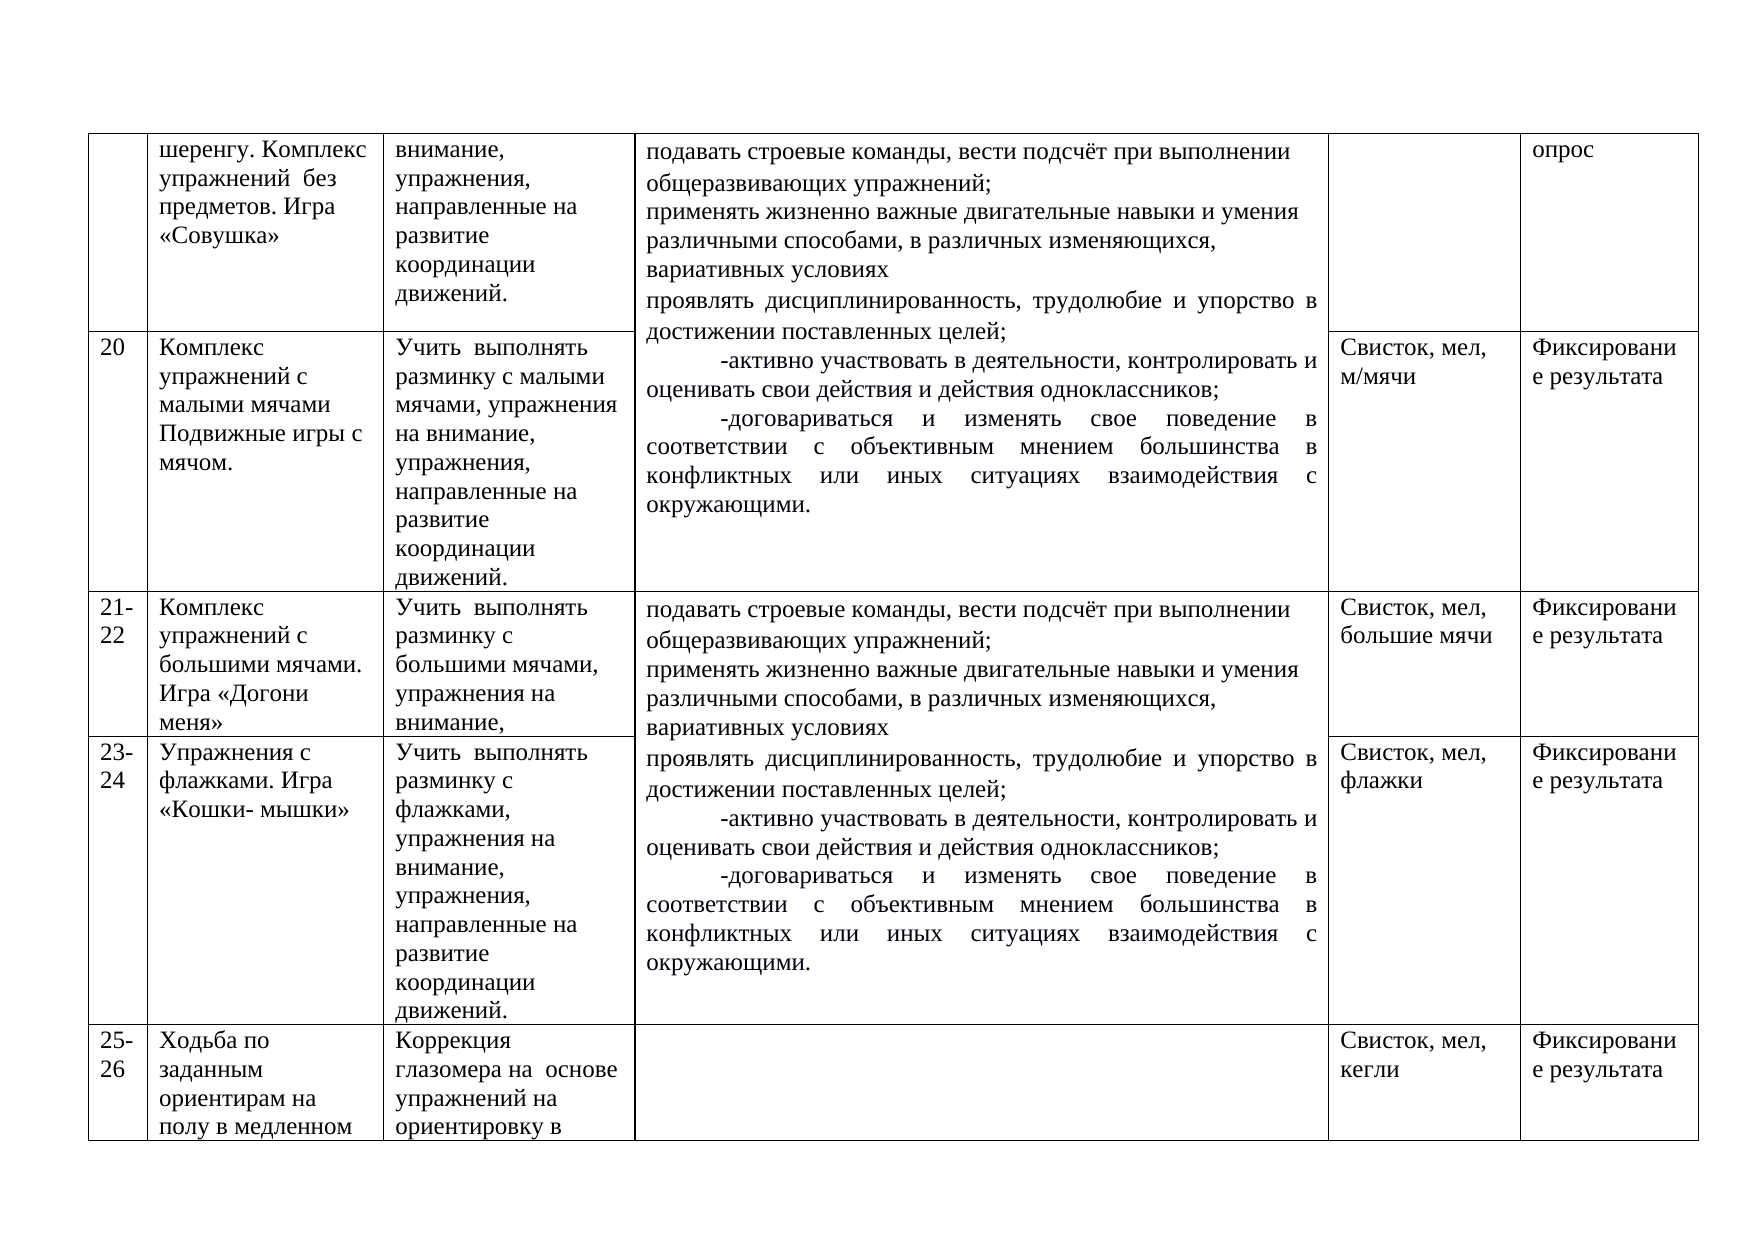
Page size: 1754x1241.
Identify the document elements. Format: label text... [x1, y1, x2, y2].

table_cell 25-26 [89, 1025, 147, 1140]
table_cell Комплекс упражнений с большими мячами. Игра «Догони меня» [148, 592, 383, 736]
table_cell 20 [89, 332, 147, 591]
table_cell 21-22 [89, 592, 147, 736]
table_cell Свисток, мел, кегли [1329, 1025, 1520, 1140]
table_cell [384, 1025, 634, 1140]
table_cell [1329, 134, 1520, 331]
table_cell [636, 134, 1328, 591]
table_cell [148, 134, 383, 331]
table_cell Упражнения с флажками. Игра «Кошки- мышки» [148, 737, 383, 1024]
table_cell 23-24 [89, 737, 147, 1024]
table_cell Учить выполнять разминку с флажками, упражнения на внимание, упражнения, направленные на развитие координации движений. [384, 737, 634, 1024]
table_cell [636, 1025, 1328, 1140]
table_cell Учить выполнять разминку с большими мячами, упражнения на внимание, [384, 592, 634, 736]
table_cell Комплекс упражнений с малыми мячами Подвижные игры с мячом. [148, 332, 383, 591]
table_cell Свисток, мел, флажки [1329, 737, 1520, 1024]
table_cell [384, 134, 634, 331]
table_cell Фиксирование результата [1521, 332, 1698, 591]
table_cell 19 [89, 134, 147, 331]
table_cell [1521, 1025, 1698, 1140]
table_cell Свисток, мел, большие мячи [1329, 592, 1520, 736]
table_cell Свисток, мел, м/мячи [1329, 332, 1520, 591]
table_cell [148, 1025, 383, 1140]
table_cell Учить выполнять разминку с малыми мячами, упражнения на внимание, упражнения, направленные на развитие координации движений. [384, 332, 634, 591]
table_cell Фиксирование результата [1521, 592, 1698, 736]
table_cell Фиксирование результата [1521, 737, 1698, 1024]
table_cell Фронтальный опрос [1521, 134, 1698, 331]
